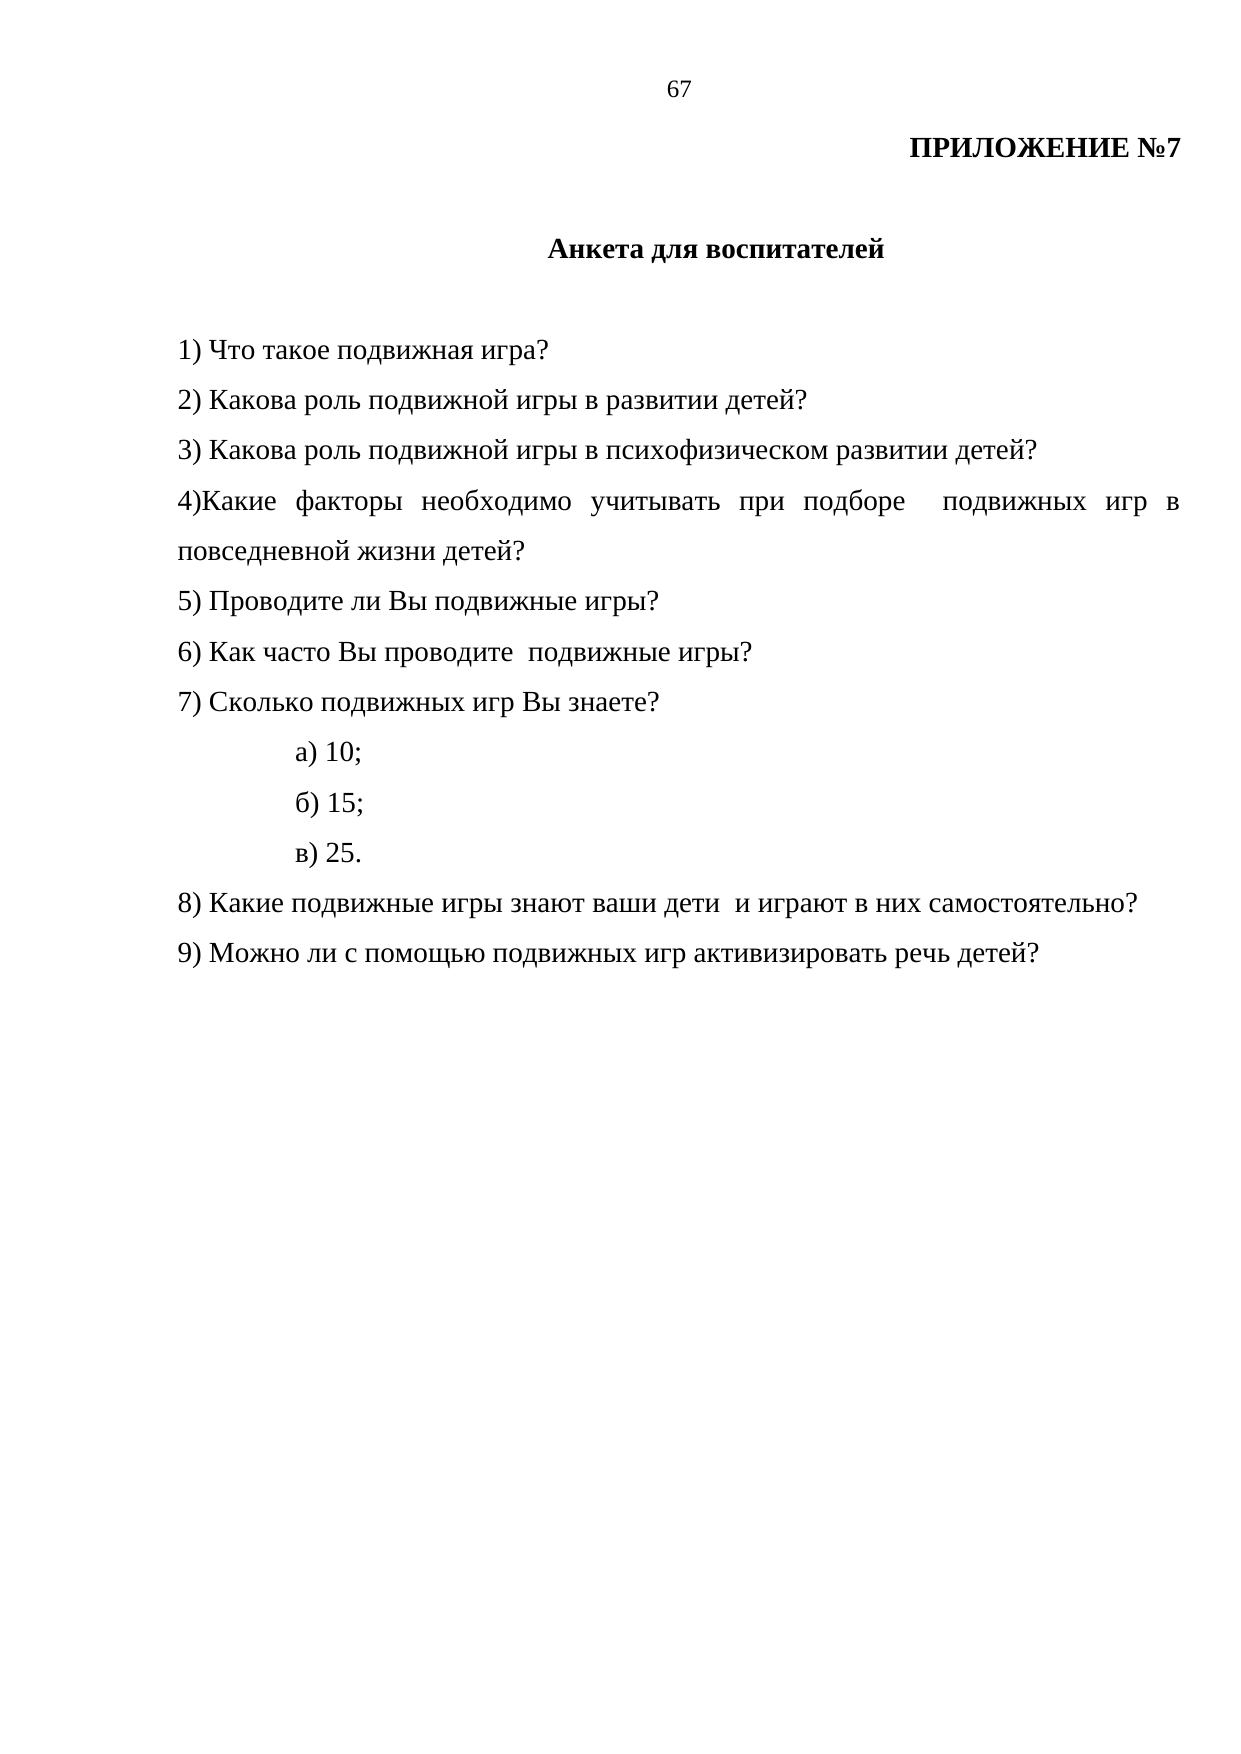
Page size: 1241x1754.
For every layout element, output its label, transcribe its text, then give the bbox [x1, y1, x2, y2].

text а) 10; [177, 734, 1181, 768]
text 3) Какова роль подвижной игры в психофизическом развитии детей? [177, 432, 1181, 466]
text Приложение №7 [177, 131, 1181, 164]
text 8) Какие подвижные игры знают ваши дети и играют в них самостоятельно? [177, 885, 1181, 919]
text Анкета для воспитателей [177, 231, 1181, 265]
text б) 15; [177, 785, 1181, 818]
text 7) Сколько подвижных игр Вы знаете? [177, 684, 1181, 718]
text в) 25. [177, 835, 1181, 868]
text 1) Что такое подвижная игра? [177, 332, 1181, 365]
text 5) Проводите ли Вы подвижные игры? [177, 583, 1181, 617]
text 9) Можно ли с помощью подвижных игр активизировать речь детей? [177, 936, 1181, 969]
text 4)Какие факторы необходимо учитывать при подборе подвижных игр в повседневной жизни детей? [177, 483, 1181, 567]
text 6) Как часто Вы проводите подвижные игры? [177, 634, 1181, 667]
text 2) Какова роль подвижной игры в развитии детей? [177, 382, 1181, 416]
